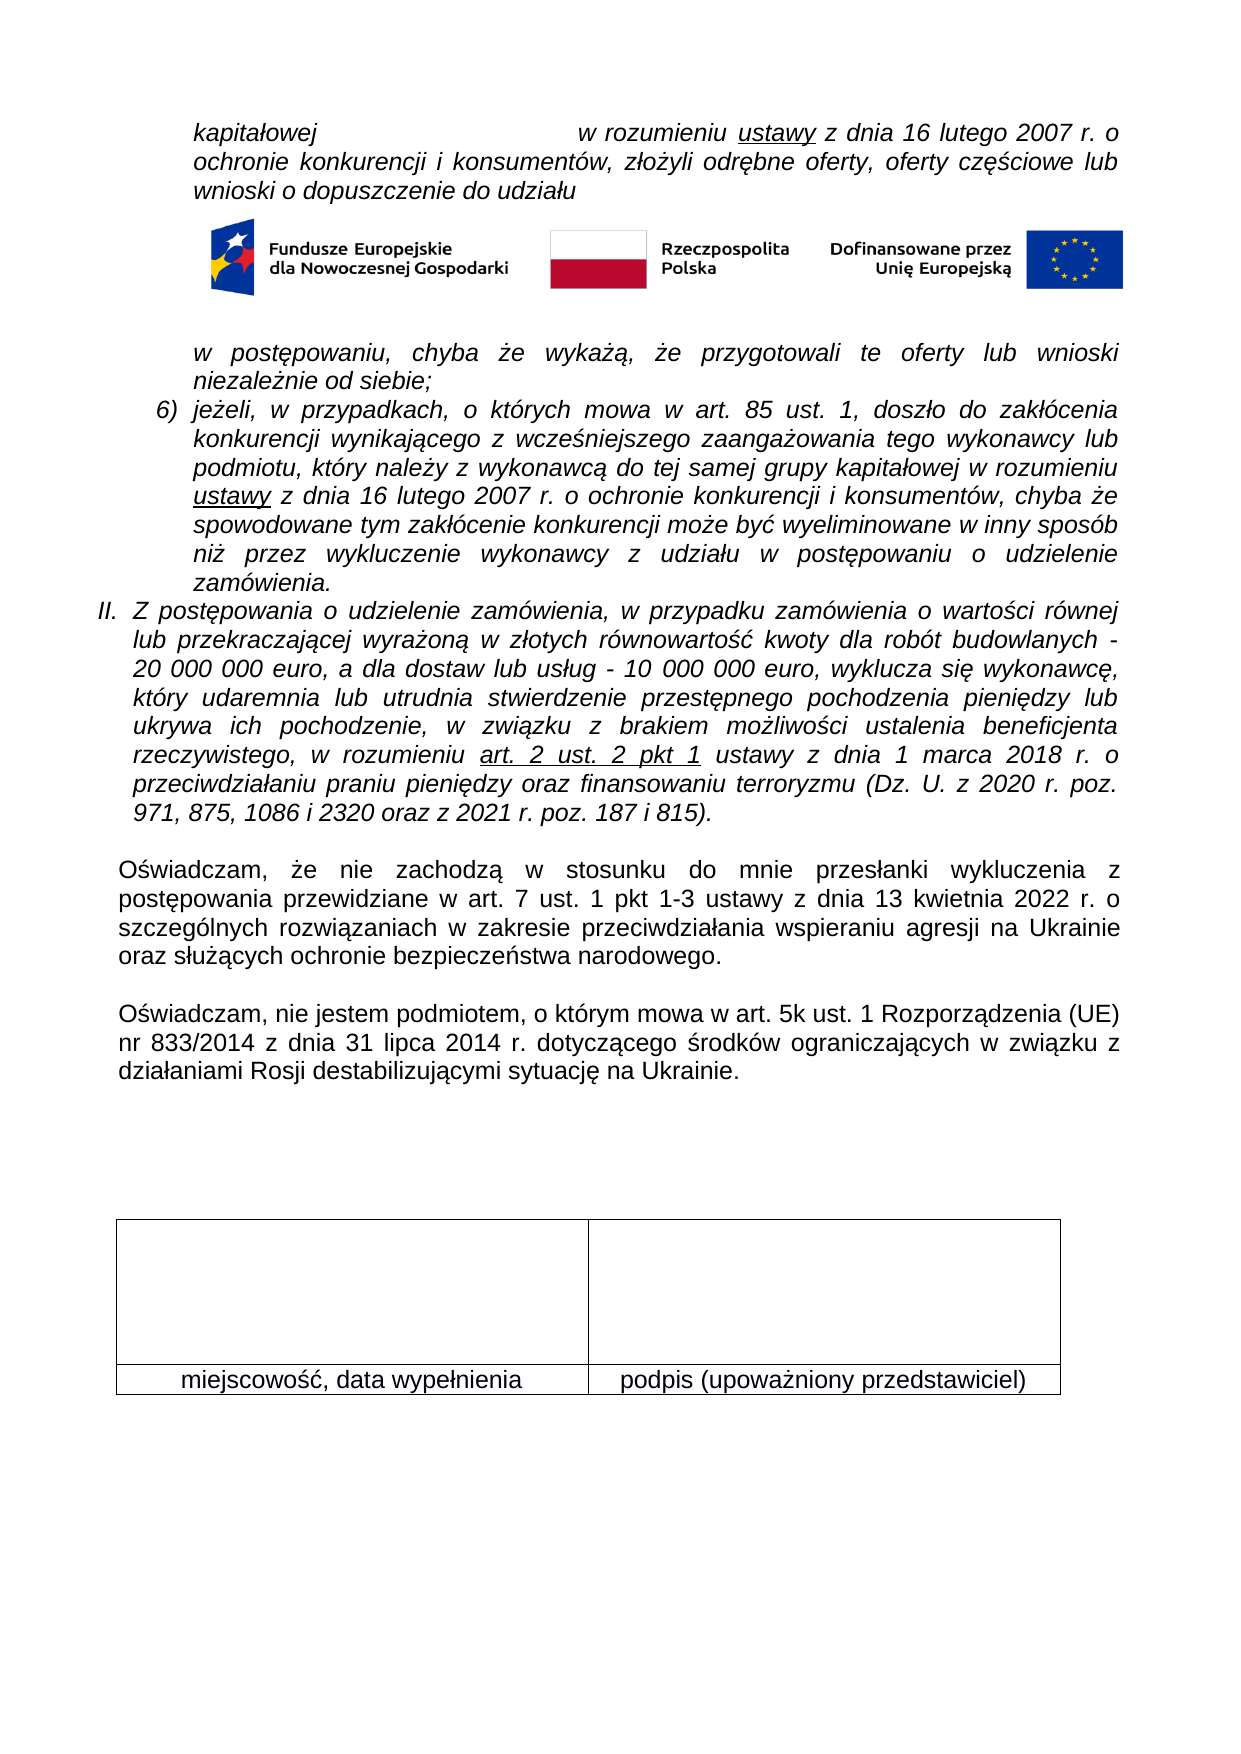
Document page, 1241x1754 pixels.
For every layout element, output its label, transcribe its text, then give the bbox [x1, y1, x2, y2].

list w postępowaniu, chyba że wykażą, że przygotowali te oferty lub wnioski niezależnie od siebie; [193, 337, 1122, 395]
table_cell miejscowość, data wypełnienia [117, 1365, 588, 1393]
list jeżeli, w przypadkach, o których mowa w art. 85 ust. 1, doszło do zakłócenia konkurencji wynikającego z wcześniejszego zaangażowania tego wykonawcy lub podmiotu, który należy z wykonawcą do tej samej grupy kapitałowej w rozumieniu ustawy z dnia 16 lutego 2007 r. o ochronie konkurencji i konsumentów, chyba że spowodowane tym zakłócenie konkurencji może być wyeliminowane w inny sposób niż przez wykluczenie wykonawcy z udziału w postępowaniu o udzielenie zamówienia. [156, 395, 1122, 596]
text Oświadczam, nie jestem podmiotem, o którym mowa w art. 5k ust. 1 Rozporządzenia (UE) nr 833/2014 z dnia 31 lipca 2014 r. dotyczącego środków ograniczających w związku z działaniami Rosji destabilizującymi sytuację na Ukrainie. [118, 999, 1122, 1085]
list Z postępowania o udzielenie zamówienia, w przypadku zamówienia o wartości równej lub przekraczającej wyrażoną w złotych równowartość kwoty dla robót budowlanych - 20 000 000 euro, a dla dostaw lub usług - 10 000 000 euro, wyklucza się wykonawcę, który udaremnia lub utrudnia stwierdzenie przestępnego pochodzenia pieniędzy lub ukrywa ich pochodzenie, w związku z brakiem możliwości ustalenia beneficjenta rzeczywistego, w rozumieniu art. 2 ust. 2 pkt 1 ustawy z dnia 1 marca 2018 r. o przeciwdziałaniu praniu pieniędzy oraz finansowaniu terroryzmu (Dz. U. z 2020 r. poz. 971, 875, 1086 i 2320 oraz z 2021 r. poz. 187 i 815). [118, 596, 1122, 826]
table_header [589, 1220, 1060, 1364]
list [156, 118, 1122, 204]
picture [193, 204, 1139, 309]
table_cell podpis (upoważniony przedstawiciel) [589, 1365, 1060, 1393]
text Oświadczam, że nie zachodzą w stosunku do mnie przesłanki wykluczenia z postępowania przewidziane w art. 7 ust. 1 pkt 1-3 ustawy z dnia 13 kwietnia 2022 r. o szczególnych rozwiązaniach w zakresie przeciwdziałania wspieraniu agresji na Ukrainie oraz służących ochronie bezpieczeństwa narodowego. [118, 855, 1122, 970]
table_header [117, 1220, 588, 1364]
